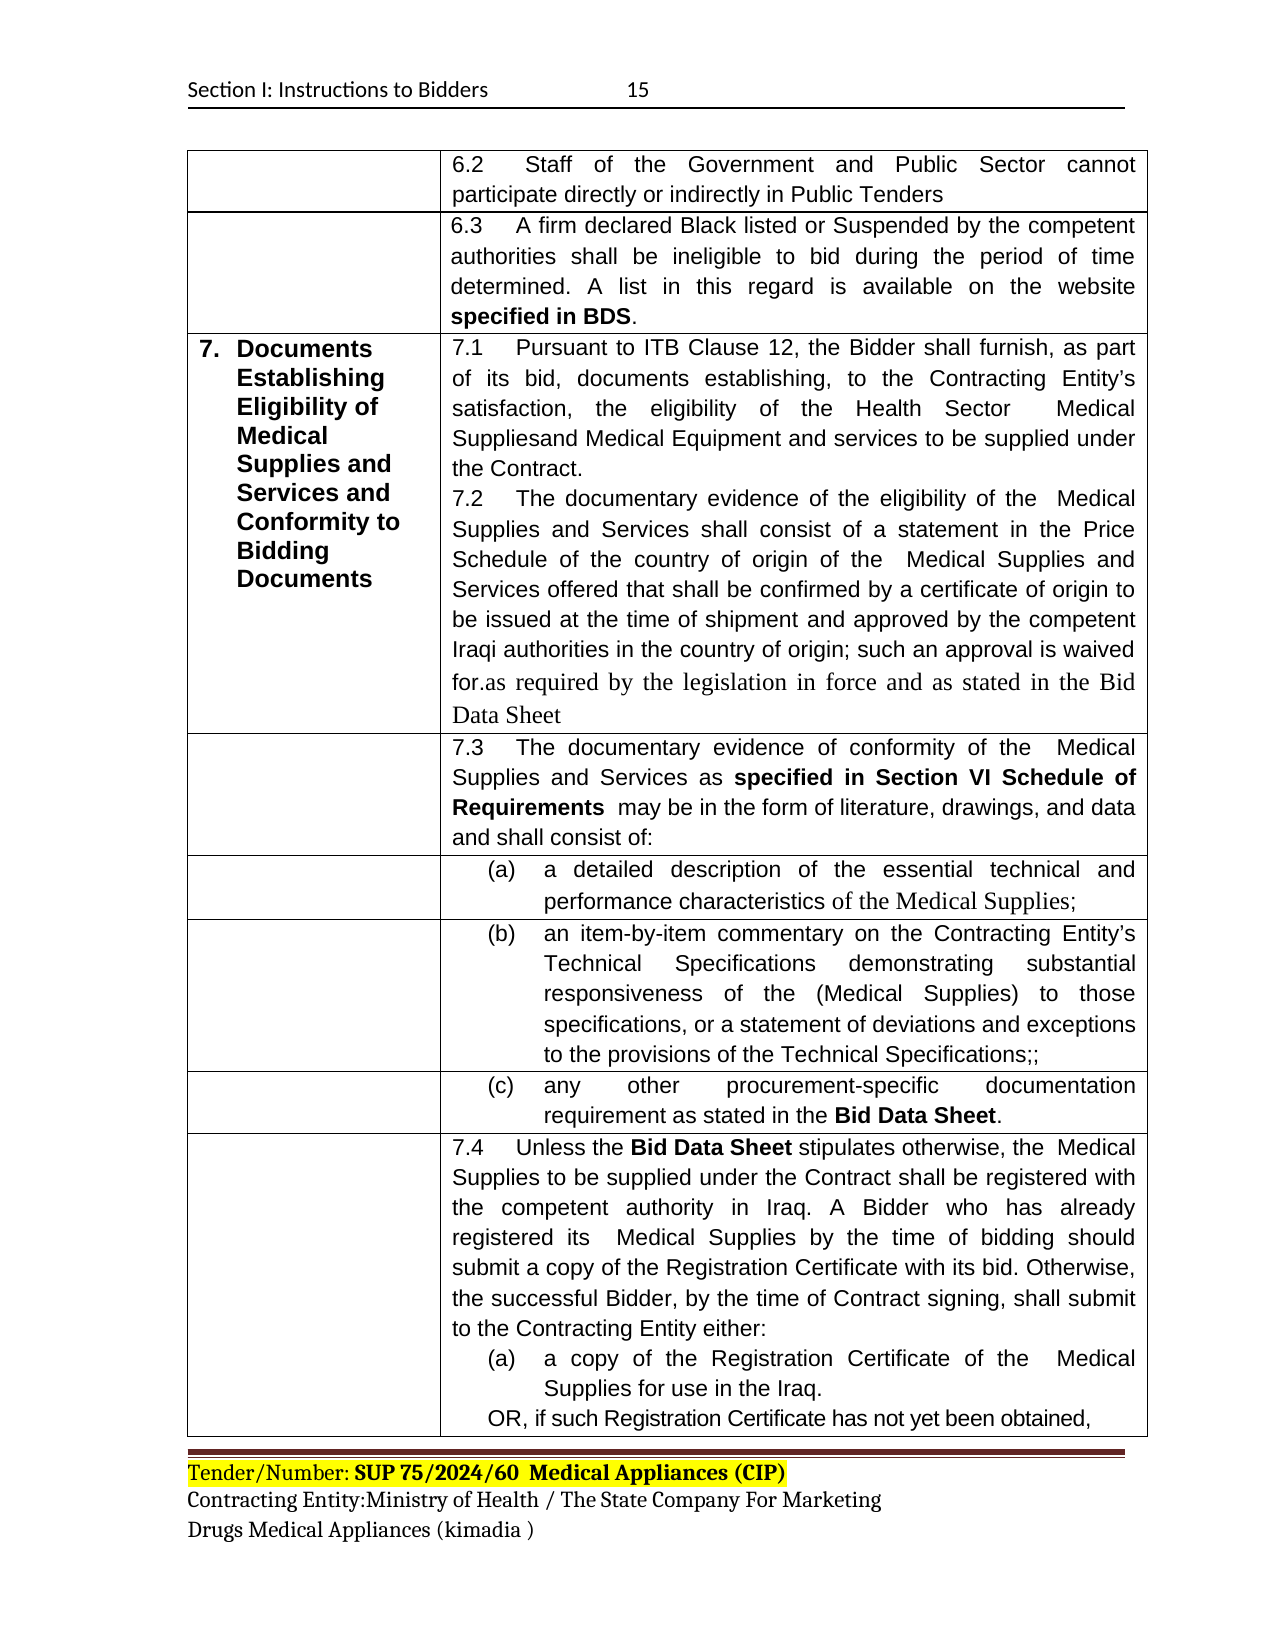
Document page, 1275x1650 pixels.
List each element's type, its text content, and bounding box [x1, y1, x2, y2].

table_cell [188, 1134, 440, 1436]
table_cell 7.3 The documentary evidence of conformity of the Medical Supplies and Services as specified in Section VI Schedule of Requirements may be in the form of literature, drawings, and data and shall consist of: [441, 734, 1147, 854]
table_cell 7.1 Pursuant to ITB Clause 12, the Bidder shall furnish, as part of its bid, documents establishing, to the Contracting Entity’s satisfaction, the eligibility of the Health Sector Medical Suppliesand Medical Equipment and services to be supplied under the Contract. 7.2 The documentary evidence of the eligibility of the Medical Supplies and Services shall consist of a statement in the Price Schedule of the country of origin of the Medical Supplies and Services offered that shall be confirmed by a certificate of origin to be issued at the time of shipment and approved by the competent Iraqi authorities in the country of origin; such an approval is waived for.as required by the legislation in force and as stated in the Bid Data Sheet [441, 334, 1147, 733]
table_cell [188, 734, 440, 854]
table_cell (a) a detailed description of the essential technical and performance characteristics of the Medical Supplies; [441, 856, 1147, 919]
table_cell 6.3 A firm declared Black listed or Suspended by the competent authorities shall be ineligible to bid during the period of time determined. A list in this regard is available on the website specified in BDS. [441, 213, 1147, 333]
table_cell (c) any other procurement-specific documentation requirement as stated in the Bid Data Sheet. [441, 1072, 1147, 1132]
table_cell [188, 213, 440, 333]
table_cell [188, 1072, 440, 1132]
table_cell 6.2 Staff of the Government and Public Sector cannot participate directly or indirectly in Public Tenders [441, 151, 1147, 211]
table_cell (b) an item-by-item commentary on the Contracting Entity’s Technical Specifications demonstrating substantial responsiveness of the (Medical Supplies) to those specifications, or a statement of deviations and exceptions to the provisions of the Technical Specifications;; [441, 920, 1147, 1071]
table_cell [188, 151, 440, 211]
table_cell [188, 856, 440, 919]
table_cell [441, 1134, 1147, 1436]
table_cell 7. Documents Establishing Eligibility of Medical Supplies and Services and Conformity to Bidding Documents [188, 334, 440, 733]
table_cell [188, 920, 440, 1071]
